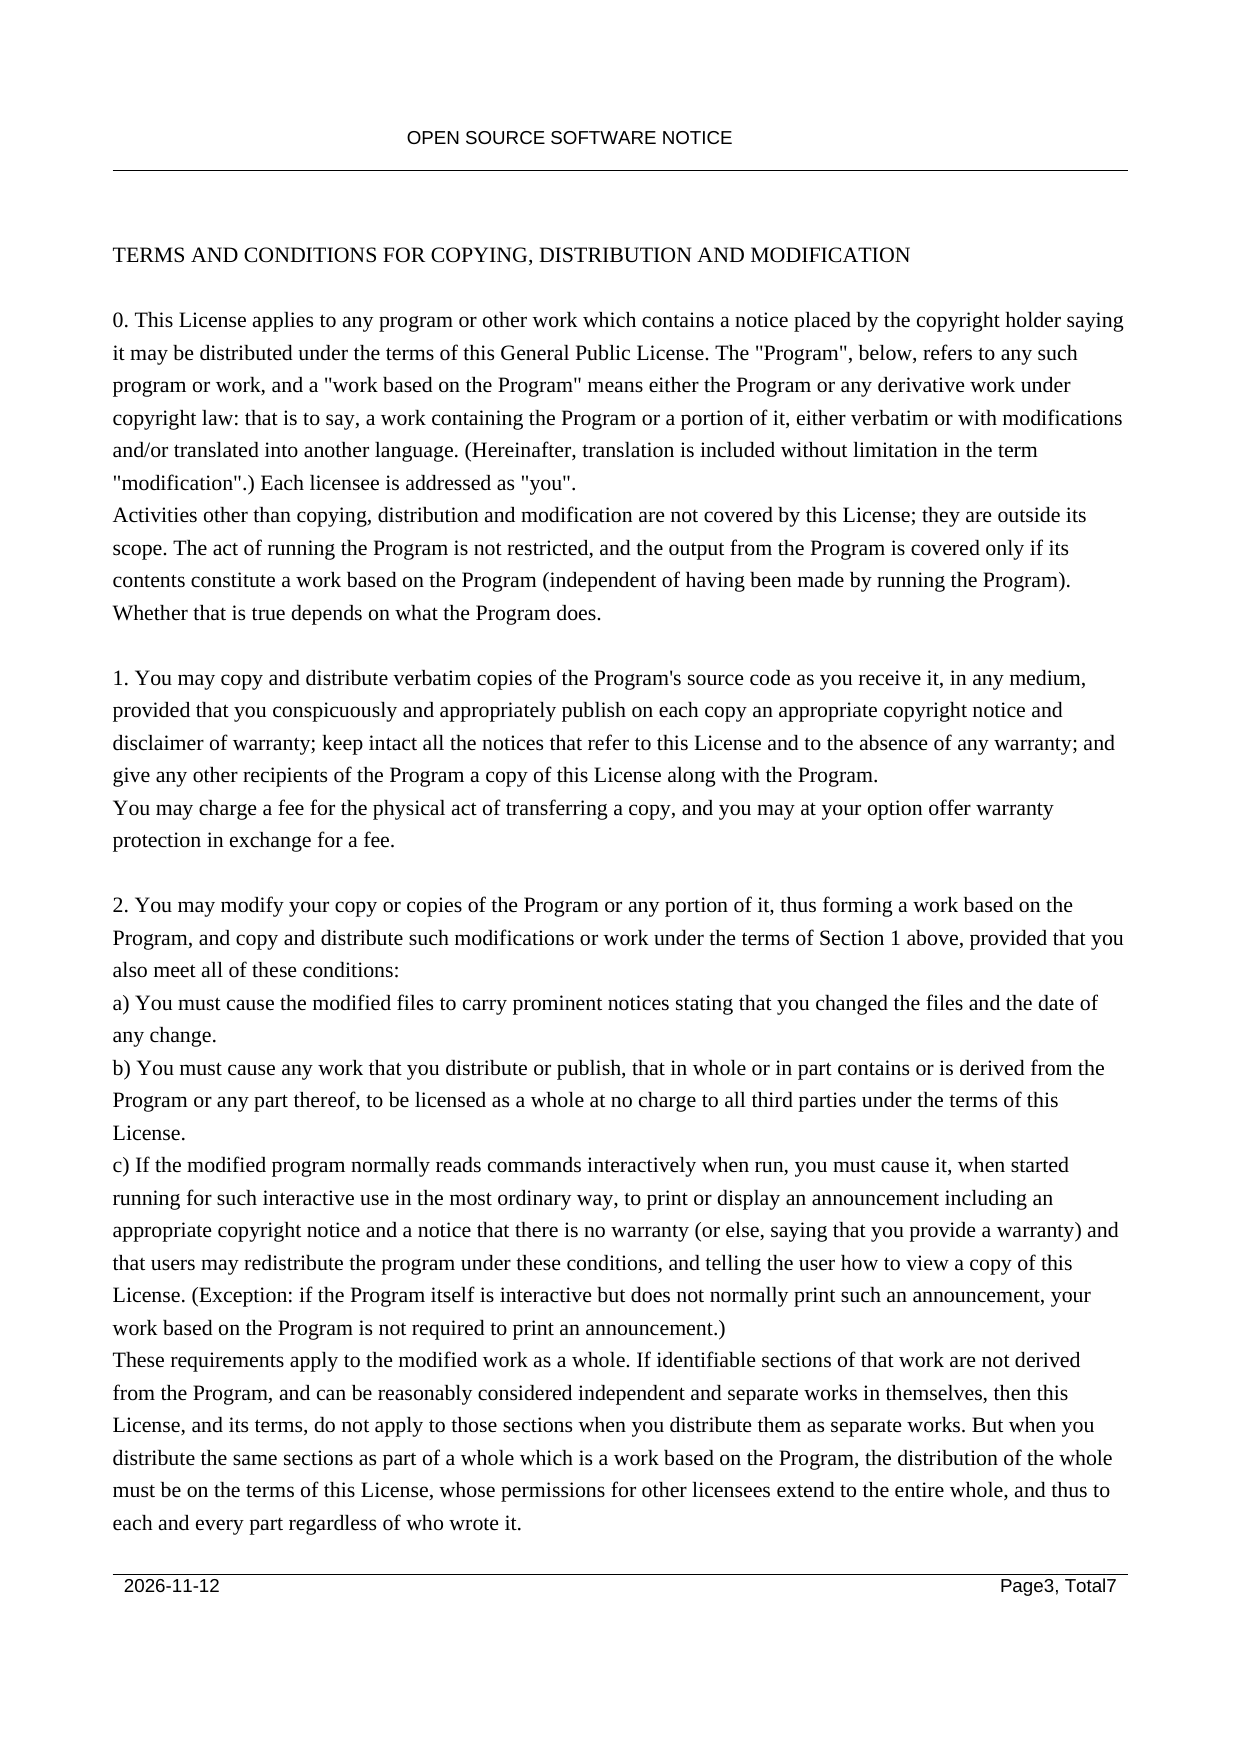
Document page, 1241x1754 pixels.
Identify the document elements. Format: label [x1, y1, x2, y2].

text [112, 206, 1128, 1539]
